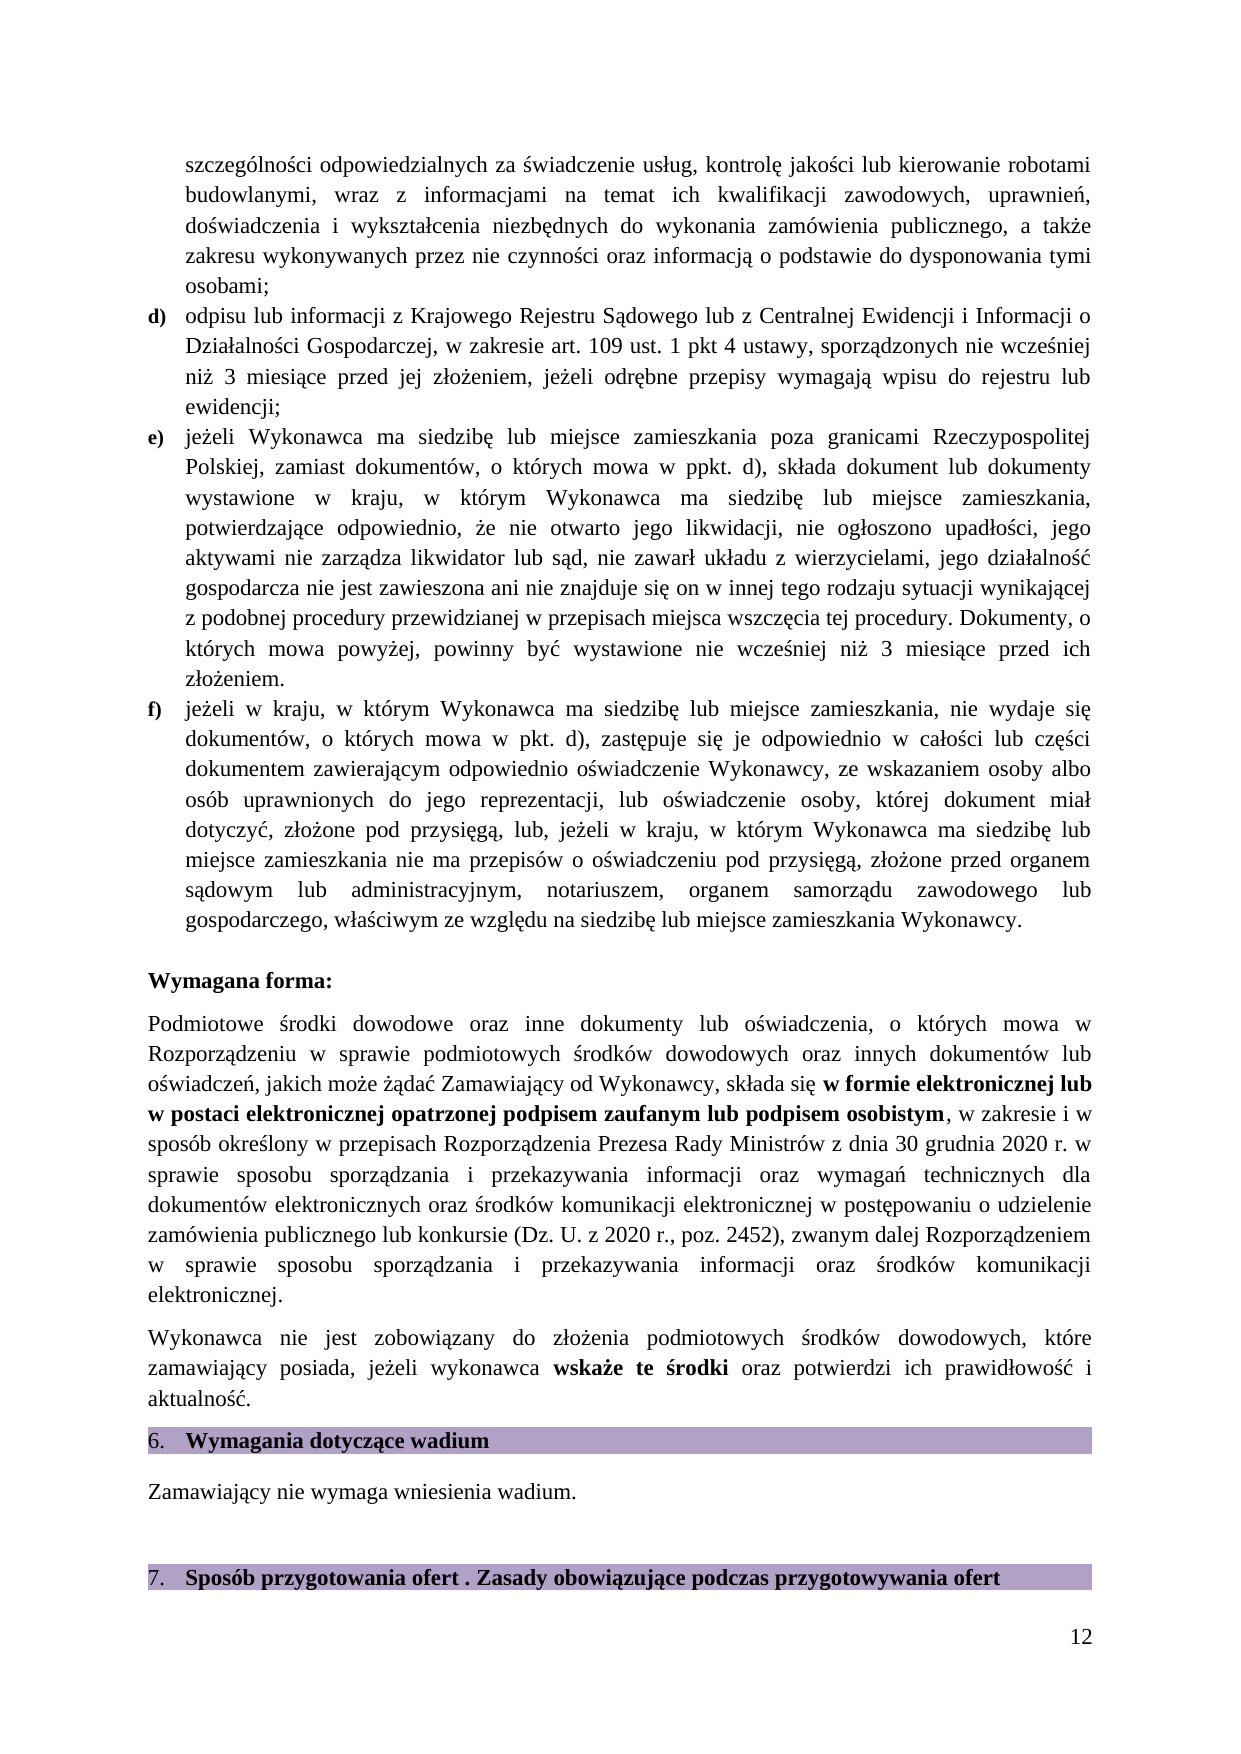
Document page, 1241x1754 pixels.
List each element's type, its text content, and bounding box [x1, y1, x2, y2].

list Sposób przygotowania ofert . Zasady obowiązujące podczas przygotowywania ofert [148, 1564, 1092, 1590]
text Wymagana forma: [148, 967, 1090, 993]
text Zamawiający nie wymaga wniesienia wadium. [148, 1478, 1092, 1505]
text Podmiotowe środki dowodowe oraz inne dokumenty lub oświadczenia, o których mowa w Rozporządzeniu w sprawie podmiotowych środków dowodowych oraz innych dokumentów lub oświadczeń, jakich może żądać Zamawiający od Wykonawcy, składa się w formie elektronicznej lub w postaci elektronicznej opatrzonej podpisem zaufanym lub podpisem osobistym, w zakresie i w sposób określony w przepisach Rozporządzenia Prezesa Rady Ministrów z dnia 30 grudnia 2020 r. w sprawie sposobu sporządzania i przekazywania informacji oraz wymagań technicznych dla dokumentów elektronicznych oraz środków komunikacji elektronicznej w postępowaniu o udzielenie zamówienia publicznego lub konkursie (Dz. U. z 2020 r., poz. 2452), zwanym dalej Rozporządzeniem w sprawie sposobu sporządzania i przekazywania informacji oraz środków komunikacji elektronicznej. [148, 1009, 1092, 1308]
list jeżeli Wykonawca ma siedzibę lub miejsce zamieszkania poza granicami Rzeczypospolitej Polskiej, zamiast dokumentów, o których mowa w ppkt. d), składa dokument lub dokumenty wystawione w kraju, w którym Wykonawca ma siedzibę lub miejsce zamieszkania, potwierdzające odpowiednio, że nie otwarto jego likwidacji, nie ogłoszono upadłości, jego aktywami nie zarządza likwidator lub sąd, nie zawarł układu z wierzycielami, jego działalność gospodarcza nie jest zawieszona ani nie znajduje się on w innej tego rodzaju sytuacji wynikającej z podobnej procedury przewidzianej w przepisach miejsca wszczęcia tej procedury. Dokumenty, o których mowa powyżej, powinny być wystawione nie wcześniej niż 3 miesiące przed ich złożeniem. [148, 423, 1092, 691]
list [148, 151, 1092, 298]
list Wymagania dotyczące wadium [148, 1427, 1092, 1454]
list odpisu lub informacji z Krajowego Rejestru Sądowego lub z Centralnej Ewidencji i Informacji o Działalności Gospodarczej, w zakresie art. 109 ust. 1 pkt 4 ustawy, sporządzonych nie wcześniej niż 3 miesiące przed jej złożeniem, jeżeli odrębne przepisy wymagają wpisu do rejestru lub ewidencji; [148, 302, 1092, 419]
text Wykonawca nie jest zobowiązany do złożenia podmiotowych środków dowodowych, które zamawiający posiada, jeżeli wykonawca wskaże te środki oraz potwierdzi ich prawidłowość i aktualność. [148, 1324, 1092, 1411]
list jeżeli w kraju, w którym Wykonawca ma siedzibę lub miejsce zamieszkania, nie wydaje się dokumentów, o których mowa w pkt. d), zastępuje się je odpowiednio w całości lub części dokumentem zawierającym odpowiednio oświadczenie Wykonawcy, ze wskazaniem osoby albo osób uprawnionych do jego reprezentacji, lub oświadczenie osoby, której dokument miał dotyczyć, złożone pod przysięgą, lub, jeżeli w kraju, w którym Wykonawca ma siedzibę lub miejsce zamieszkania nie ma przepisów o oświadczeniu pod przysięgą, złożone przed organem sądowym lub administracyjnym, notariuszem, organem samorządu zawodowego lub gospodarczego, właściwym ze względu na siedzibę lub miejsce zamieszkania Wykonawcy. [148, 695, 1092, 933]
